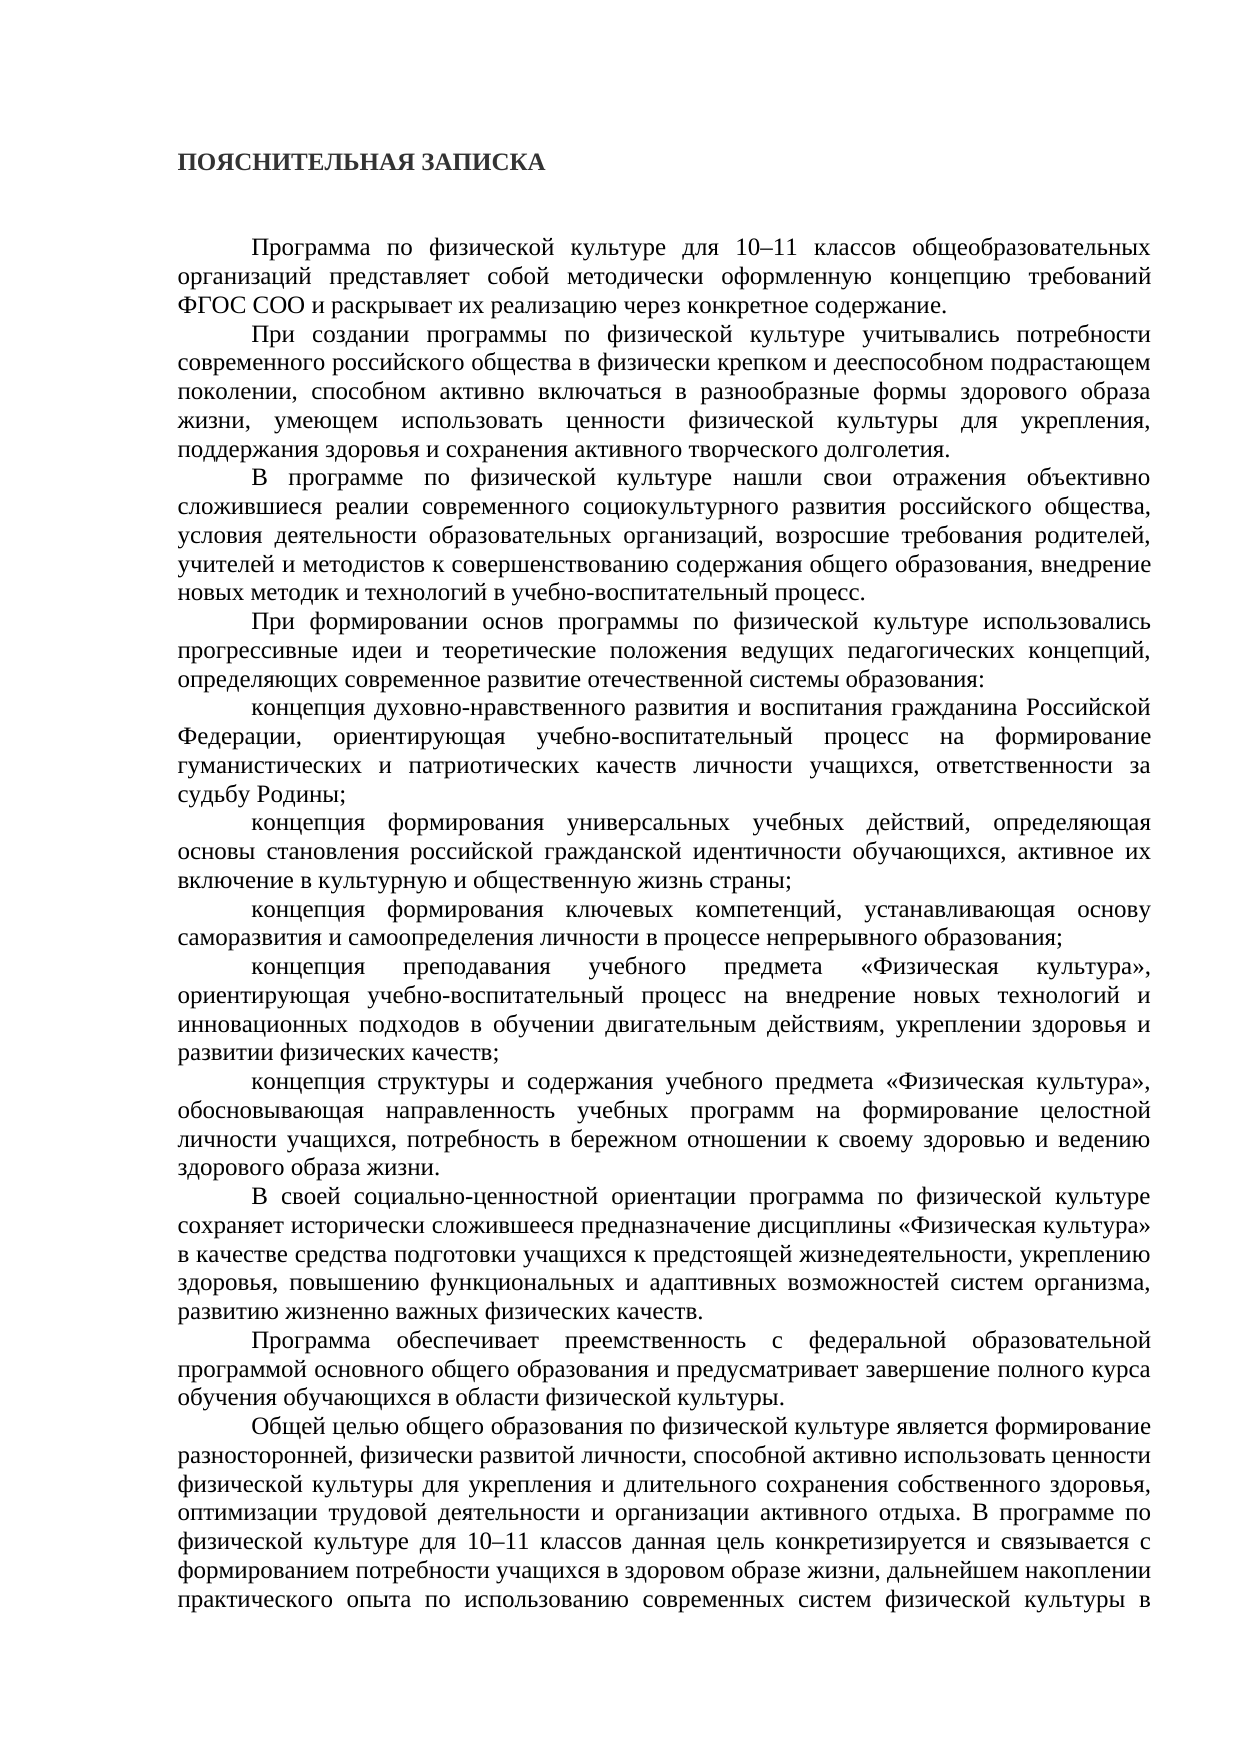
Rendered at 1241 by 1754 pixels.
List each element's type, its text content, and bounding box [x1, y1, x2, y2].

text При создании программы по физической культуре учитывались потребности современного российского общества в физически крепком и дееспособном подрастающем поколении, способном активно включаться в разнообразные формы здорового образа жизни, умеющем использовать ценности физической культуры для укрепления, поддержания здоровья и сохранения активного творческого долголетия. [177, 319, 1152, 462]
text В программе по физической культуре нашли свои отражения объективно сложившиеся реалии современного социокультурного развития российского общества, условия деятельности образовательных организаций, возросшие требования родителей, учителей и методистов к совершенствованию содержания общего образования, внедрение новых методик и технологий в учебно-воспитательный процесс. [177, 462, 1152, 606]
text концепция структуры и содержания учебного предмета «Физическая культура», обосновывающая направленность учебных программ на формирование целостной личности учащихся, потребность в бережном отношении к своему здоровью и ведению здорового образа жизни. [177, 1066, 1152, 1181]
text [177, 1411, 1152, 1612]
text концепция духовно-нравственного развития и воспитания гражданина Российской Федерации, ориентирующая учебно-воспитательный процесс на формирование гуманистических и патриотических качеств личности учащихся, ответственности за судьбу Родины; [177, 692, 1152, 807]
text Программа по физической культуре для 10–11 классов общеобразовательных организаций представляет собой методически оформленную концепцию требований ФГОС СОО и раскрывает их реализацию через конкретное содержание. [177, 232, 1152, 319]
text концепция формирования ключевых компетенций, устанавливающая основу саморазвития и самоопределения личности в процессе непрерывного образования; [177, 894, 1152, 951]
text Программа обеспечивает преемственность с федеральной образовательной программой основного общего образования и предусматривает завершение полного курса обучения обучающихся в области физической культуры. [177, 1325, 1152, 1411]
text концепция формирования универсальных учебных действий, определяющая основы становления российской гражданской идентичности обучающихся, активное их включение в культурную и общественную жизнь страны; [177, 807, 1152, 894]
text ПОЯСНИТЕЛЬНАЯ ЗАПИСКА [177, 147, 1152, 176]
text концепция преподавания учебного предмета «Физическая культура», ориентирующая учебно-воспитательный процесс на внедрение новых технологий и инновационных подходов в обучении двигательным действиям, укреплении здоровья и развитии физических качеств; [177, 951, 1152, 1066]
text При формировании основ программы по физической культуре использовались прогрессивные идеи и теоретические положения ведущих педагогических концепций, определяющих современное развитие отечественной системы образования: [177, 606, 1152, 692]
text В своей социально-ценностной ориентации программа по физической культуре сохраняет исторически сложившееся предназначение дисциплины «Физическая культура» в качестве средства подготовки учащихся к предстоящей жизнедеятельности, укреплению здоровья, повышению функциональных и адаптивных возможностей систем организма, развитию жизненно важных физических качеств. [177, 1181, 1152, 1325]
